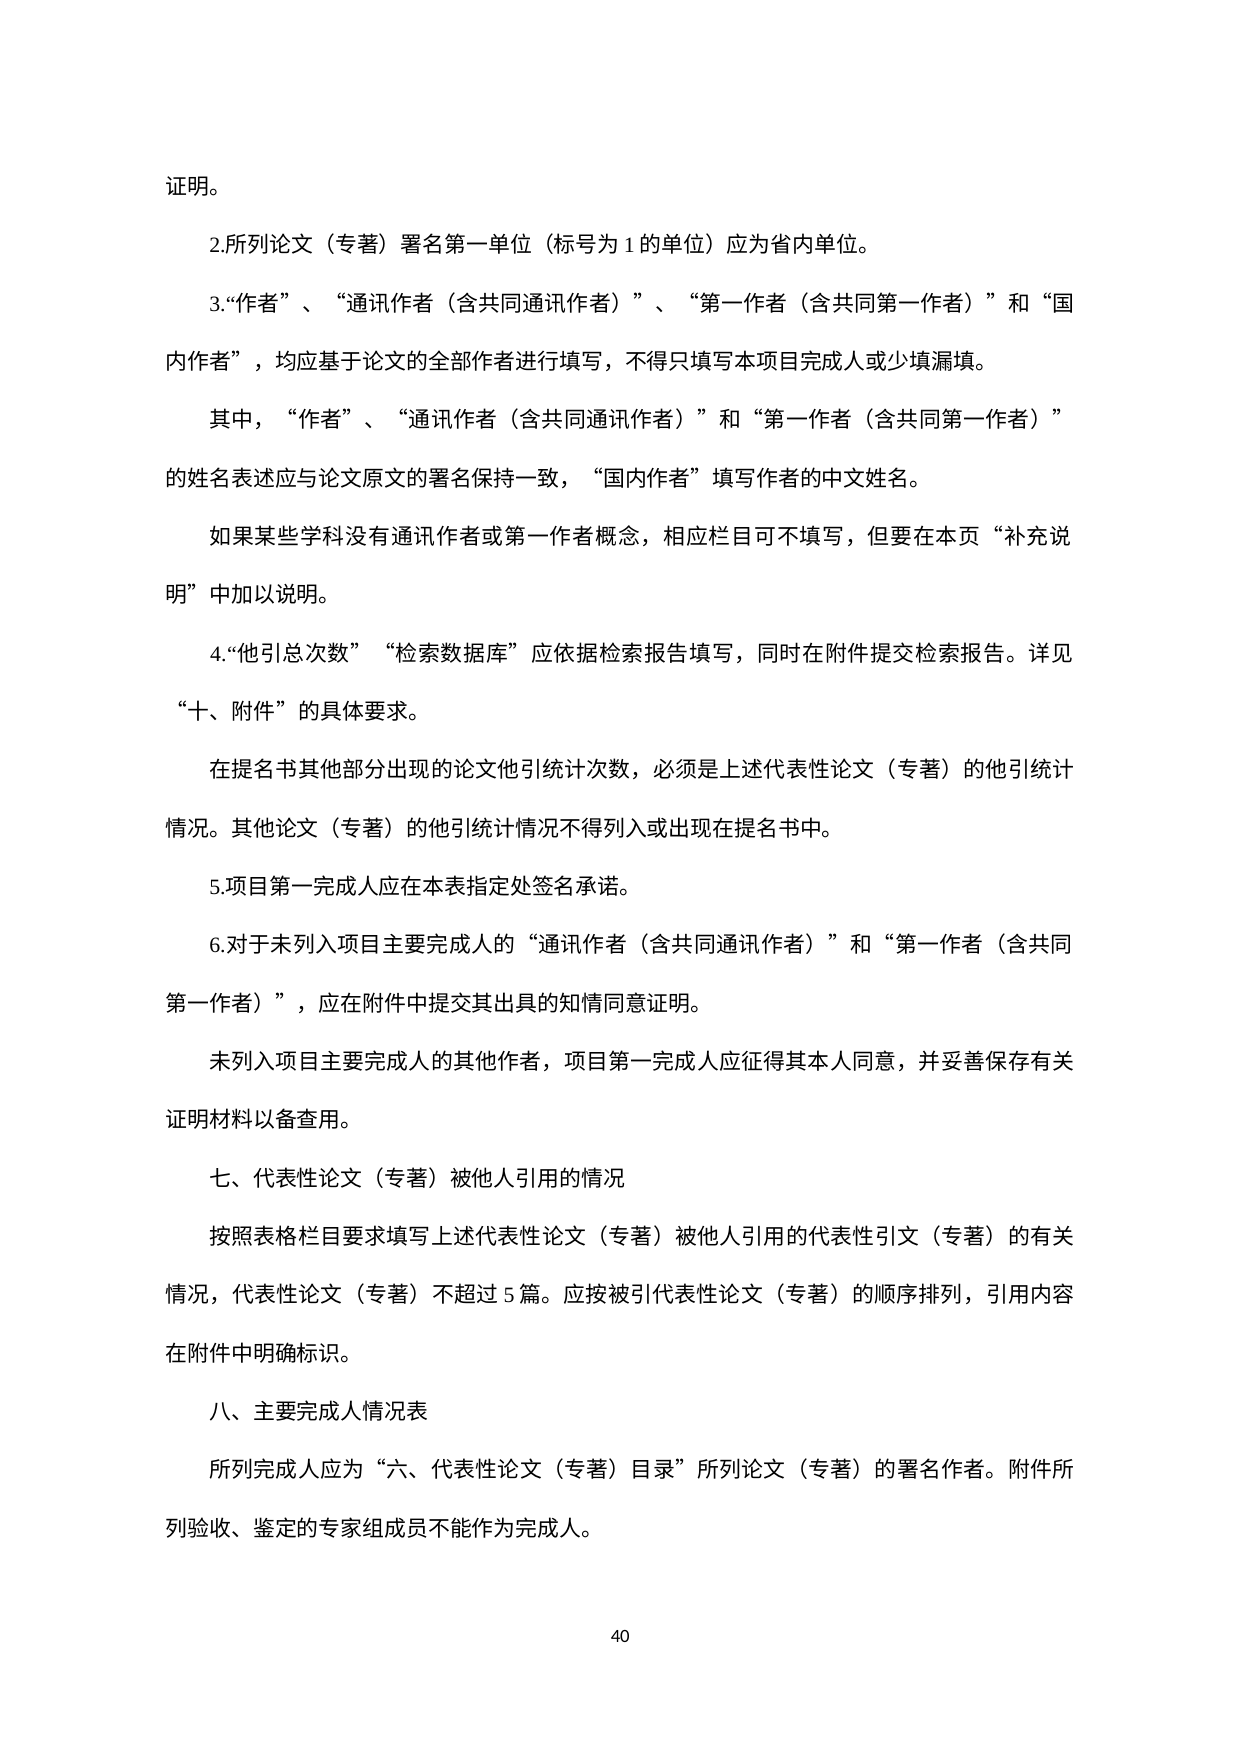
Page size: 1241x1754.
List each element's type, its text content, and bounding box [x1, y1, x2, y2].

text 按照表格栏目要求填写上述代表性论文（专著）被他人引用的代表性引文（专著）的有关情况，代表性论文（专著）不超过5篇。应按被引代表性论文（专著）的顺序排列，引用内容在附件中明确标识。 [165, 1198, 1075, 1373]
text 其中，“作者”、“通讯作者（含共同通讯作者）”和“第一作者（含共同第一作者）”的姓名表述应与论文原文的署名保持一致，“国内作者”填写作者的中文姓名。 [165, 381, 1075, 498]
text 未列入项目主要完成人的其他作者，项目第一完成人应征得其本人同意，并妥善保存有关证明材料以备查用。 [165, 1023, 1075, 1139]
text 6.对于未列入项目主要完成人的“通讯作者（含共同通讯作者）”和“第一作者（含共同第一作者）”，应在附件中提交其出具的知情同意证明。 [165, 906, 1075, 1023]
text 七、代表性论文（专著）被他人引用的情况 [165, 1139, 1075, 1198]
text 3.“作者”、“通讯作者（含共同通讯作者）”、“第一作者（含共同第一作者）”和“国内作者”，均应基于论文的全部作者进行填写，不得只填写本项目完成人或少填漏填。 [165, 264, 1075, 381]
text 2.所列论文（专著）署名第一单位（标号为1的单位）应为省内单位。 [165, 206, 1075, 264]
text 所列完成人应为“六、代表性论文（专著）目录”所列论文（专著）的署名作者。附件所列验收、鉴定的专家组成员不能作为完成人。 [165, 1431, 1075, 1548]
text 八、主要完成人情况表 [165, 1373, 1075, 1431]
text 4.“他引总次数”“检索数据库”应依据检索报告填写，同时在附件提交检索报告。详见“十、附件”的具体要求。 [165, 614, 1075, 731]
text 如果某些学科没有通讯作者或第一作者概念，相应栏目可不填写，但要在本页“补充说明”中加以说明。 [165, 498, 1075, 614]
text 在提名书其他部分出现的论文他引统计次数，必须是上述代表性论文（专著）的他引统计情况。其他论文（专著）的他引统计情况不得列入或出现在提名书中。 [165, 731, 1075, 848]
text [165, 148, 1075, 206]
text 5.项目第一完成人应在本表指定处签名承诺。 [165, 848, 1075, 906]
